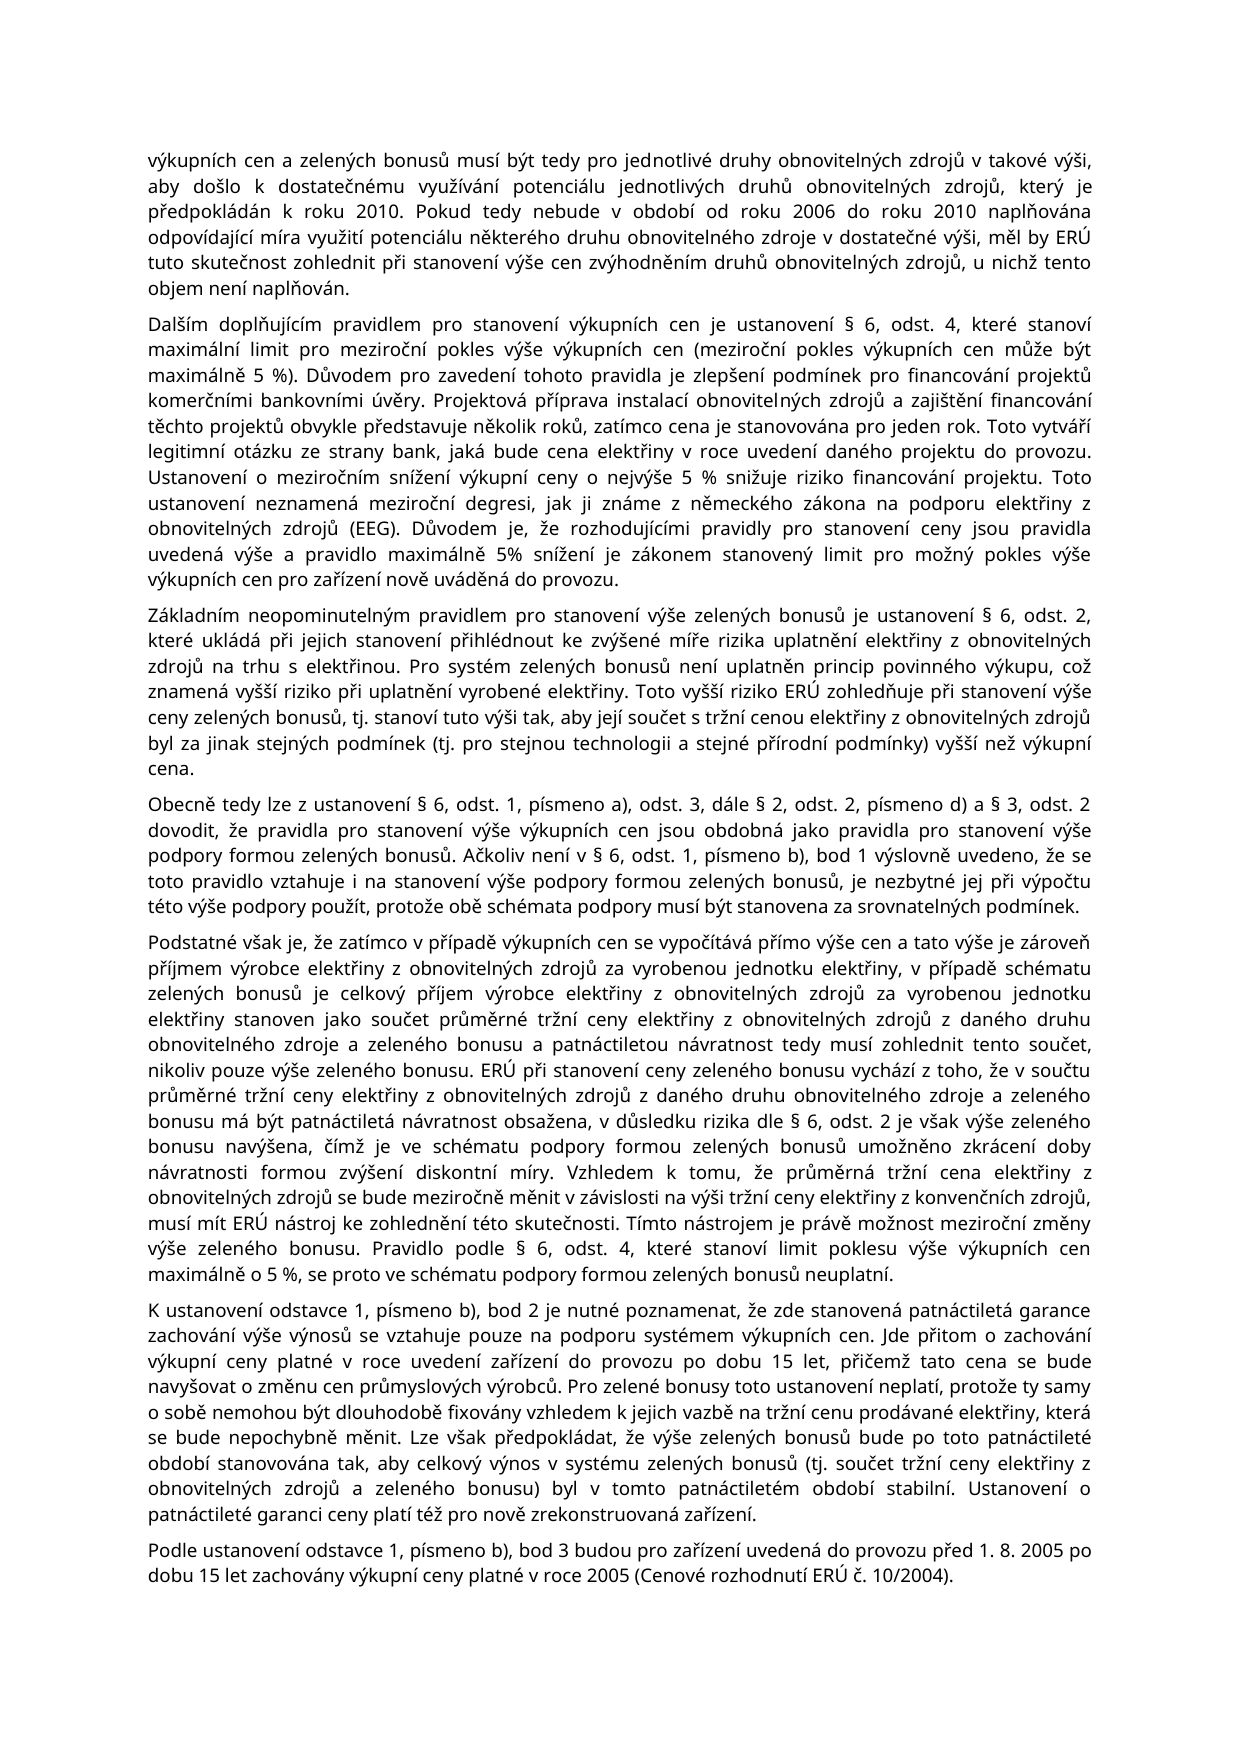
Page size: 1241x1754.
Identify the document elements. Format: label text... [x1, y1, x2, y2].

text Dalším doplňujícím pravidlem pro stanovení výkupních cen je ustanovení § 6, odst. 4, které stanoví maximální limit pro meziroční pokles výše výkupních cen (meziroční pokles výkupních cen může být maximálně 5 %). Důvodem pro zavedení tohoto pravidla je zlepšení podmínek pro financování projektů komerčními bankovními úvěry. Projektová příprava instalací obnovitelných zdrojů a zajištění financování těchto projektů obvykle představuje několik roků, zatímco cena je stanovována pro jeden rok. Toto vytváří legitimní otázku ze strany bank, jaká bude cena elektřiny v roce uvedení daného projektu do provozu. Ustanovení o meziročním snížení výkupní ceny o nejvýše 5 % snižuje riziko financování projektu. Toto ustanovení neznamená meziroční degresi, jak ji známe z německého zákona na podporu elektřiny z obnovitelných zdrojů (EEG). Důvodem je, že rozhodujícími pravidly pro stanovení ceny jsou pravidla uvedená výše a pravidlo maximálně 5% snížení je zákonem stanovený limit pro možný pokles výše výkupních cen pro zařízení nově uváděná do provozu. [148, 311, 1093, 592]
text Podstatné však je, že zatímco v případě výkupních cen se vypočítává přímo výše cen a tato výše je zároveň příjmem výrobce elektřiny z obnovitelných zdrojů za vyrobenou jednotku elektřiny, v případě schématu zelených bonusů je celkový příjem výrobce elektřiny z obnovitelných zdrojů za vyrobenou jednotku elektřiny stanoven jako součet průměrné tržní ceny elektřiny z obnovitelných zdrojů z daného druhu obnovitelného zdroje a zeleného bonusu a patnáctiletou návratnost tedy musí zohlednit tento součet, nikoliv pouze výše zeleného bonusu. ERÚ při stanovení ceny zeleného bonusu vychází z toho, že v součtu průměrné tržní ceny elektřiny z obnovitelných zdrojů z daného druhu obnovitelného zdroje a zeleného bonusu má být patnáctiletá návratnost obsažena, v důsledku rizika dle § 6, odst. 2 je však výše zeleného bonusu navýšena, čímž je ve schématu podpory formou zelených bonusů umožněno zkrácení doby návratnosti formou zvýšení diskontní míry. Vzhledem k tomu, že průměrná tržní cena elektřiny z obnovitelných zdrojů se bude meziročně měnit v závislosti na výši tržní ceny elektřiny z konvenčních zdrojů, musí mít ERÚ nástroj ke zohlednění této skutečnosti. Tímto nástrojem je právě možnost meziroční změny výše zeleného bonusu. Pravidlo podle § 6, odst. 4, které stanoví limit poklesu výše výkupních cen maximálně o 5 %, se proto ve schématu podpory formou zelených bonusů neuplatní. [148, 929, 1093, 1287]
text Základním neopominutelným pravidlem pro stanovení výše zelených bonusů je ustanovení § 6, odst. 2, které ukládá při jejich stanovení přihlédnout ke zvýšené míře rizika uplatnění elektřiny z obnovitelných zdrojů na trhu s elektřinou. Pro systém zelených bonusů není uplatněn princip povinného výkupu, což znamená vyšší riziko při uplatnění vyrobené elektřiny. Toto vyšší riziko ERÚ zohledňuje při stanovení výše ceny zelených bonusů, tj. stanoví tuto výši tak, aby její součet s tržní cenou elektřiny z obnovitelných zdrojů byl za jinak stejných podmínek (tj. pro stejnou technologii a stejné přírodní podmínky) vyšší než výkupní cena. [148, 602, 1093, 781]
text Obecně tedy lze z ustanovení § 6, odst. 1, písmeno a), odst. 3, dále § 2, odst. 2, písmeno d) a § 3, odst. 2 dovodit, že pravidla pro stanovení výše výkupních cen jsou obdobná jako pravidla pro stanovení výše podpory formou zelených bonusů. Ačkoliv není v § 6, odst. 1, písmeno b), bod 1 výslovně uvedeno, že se toto pravidlo vztahuje i na stanovení výše podpory formou zelených bonusů, je nezbytné jej při výpočtu této výše podpory použít, protože obě schémata podpory musí být stanovena za srovnatelných podmínek. [148, 791, 1093, 919]
text Podle ustanovení odstavce 1, písmeno b), bod 3 budou pro zařízení uvedená do provozu před 1. 8. 2005 po dobu 15 let zachovány výkupní ceny platné v roce 2005 (Cenové rozhodnutí ERÚ č. 10/2004). [148, 1537, 1093, 1588]
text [148, 148, 1093, 301]
text K ustanovení odstavce 1, písmeno b), bod 2 je nutné poznamenat, že zde stanovená patnáctiletá garance zachování výše výnosů se vztahuje pouze na podporu systémem výkupních cen. Jde přitom o zachování výkupní ceny platné v roce uvedení zařízení do provozu po dobu 15 let, přičemž tato cena se bude navyšovat o změnu cen průmyslových výrobců. Pro zelené bonusy toto ustanovení neplatí, protože ty samy o sobě nemohou být dlouhodobě fixovány vzhledem k jejich vazbě na tržní cenu prodávané elektřiny, která se bude nepochybně měnit. Lze však předpokládat, že výše zelených bonusů bude po toto patnáctileté období stanovována tak, aby celkový výnos v systému zelených bonusů (tj. součet tržní ceny elektřiny z obnovitelných zdrojů a zeleného bonusu) byl v tomto patnáctiletém období stabilní. Ustanovení o patnáctileté garanci ceny platí též pro nově zrekonstruovaná zařízení. [148, 1297, 1093, 1527]
